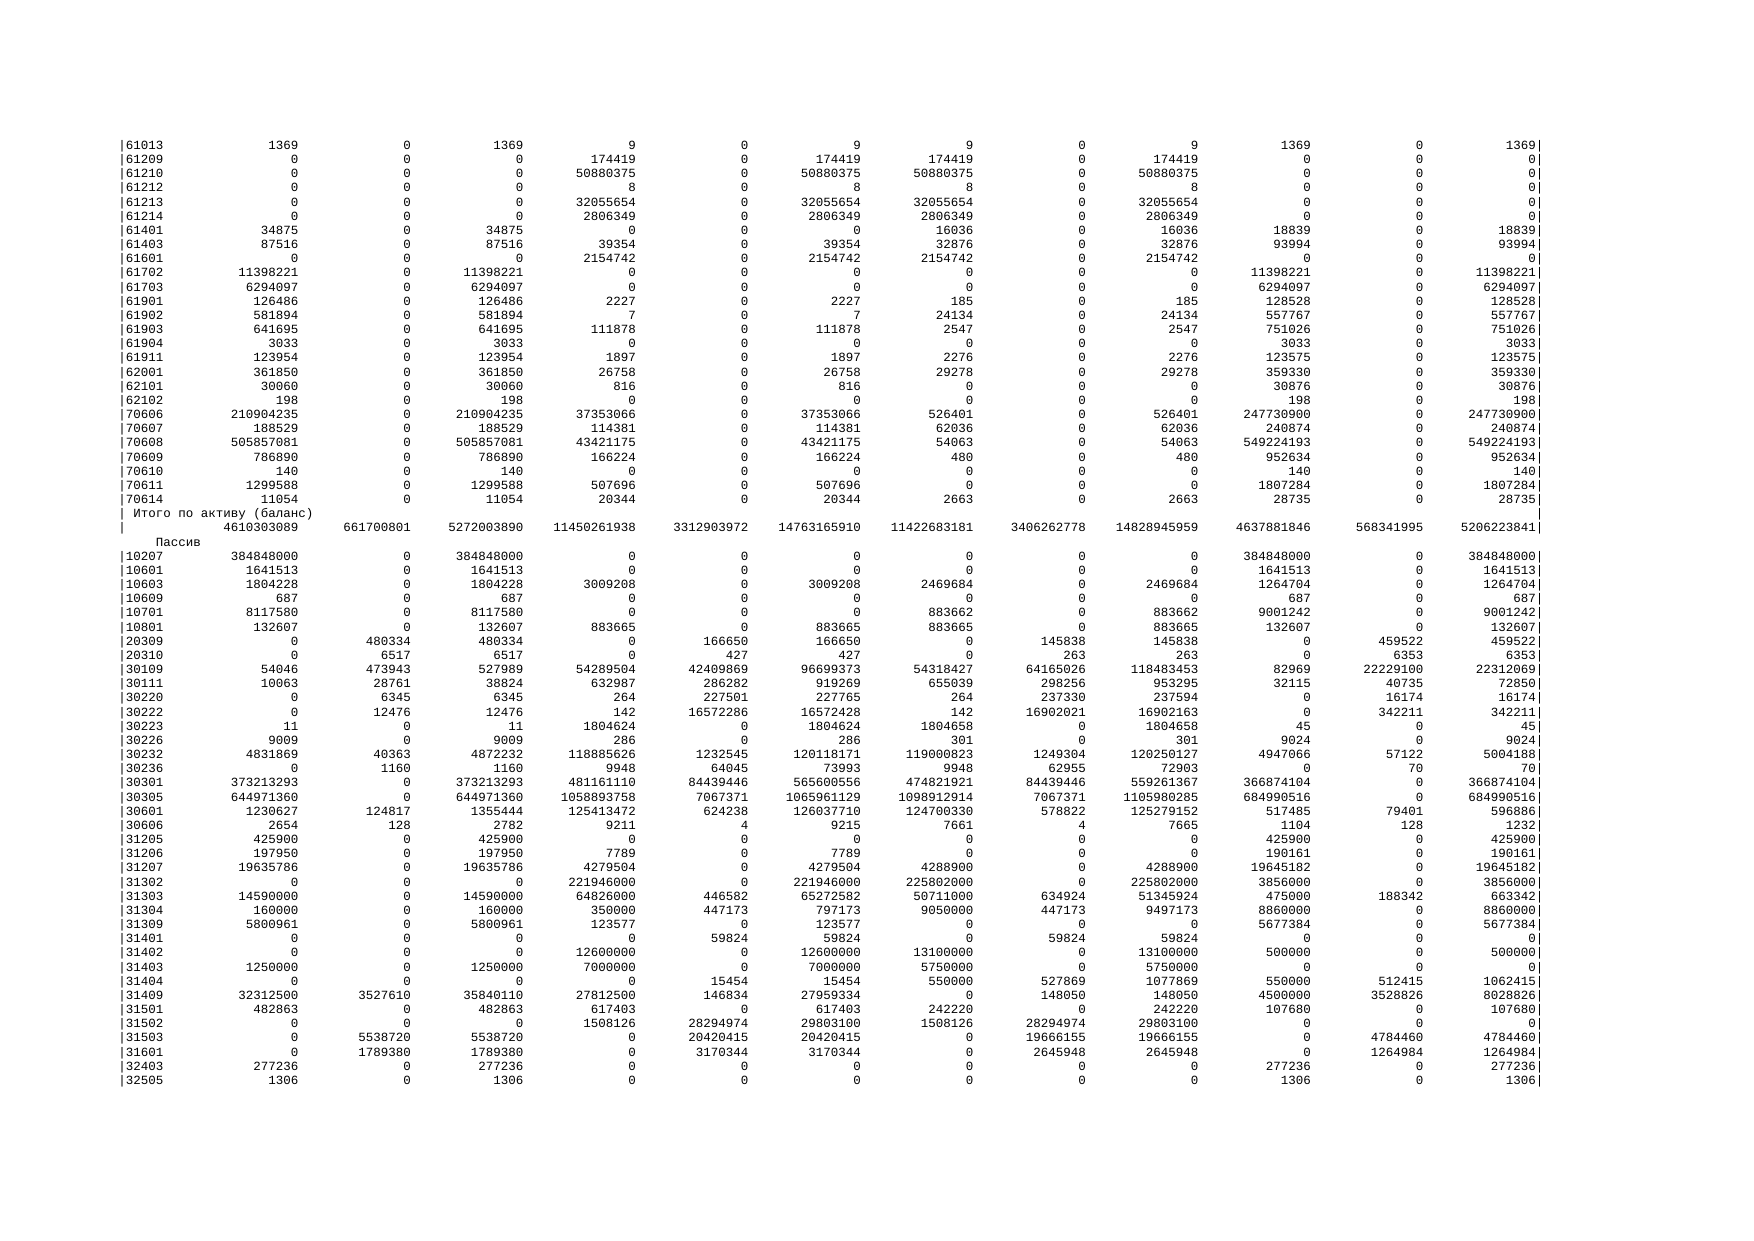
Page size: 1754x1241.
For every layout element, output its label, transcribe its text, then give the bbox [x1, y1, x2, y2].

text |61213 0 0 0 32055654 0 32055654 32055654 0 32055654 0 0 0| [118, 196, 1636, 210]
text |61902 581894 0 581894 7 0 7 24134 0 24134 557767 0 557767| [118, 309, 1636, 323]
text |31501 482863 0 482863 617403 0 617403 242220 0 242220 107680 0 107680| [118, 1003, 1636, 1017]
text |70606 210904235 0 210904235 37353066 0 37353066 526401 0 526401 247730900 0 247730900| [118, 408, 1636, 422]
text |31206 197950 0 197950 7789 0 7789 0 0 0 190161 0 190161| [118, 847, 1636, 861]
text |30111 10063 28761 38824 632987 286282 919269 655039 298256 953295 32115 40735 72850| [118, 677, 1636, 691]
text |31309 5800961 0 5800961 123577 0 123577 0 0 0 5677384 0 5677384| [118, 918, 1636, 932]
text |32505 1306 0 1306 0 0 0 0 0 0 1306 0 1306| [118, 1074, 1636, 1088]
text |30220 0 6345 6345 264 227501 227765 264 237330 237594 0 16174 16174| [118, 691, 1636, 706]
text |10801 132607 0 132607 883665 0 883665 883665 0 883665 132607 0 132607| [118, 621, 1636, 635]
text |31503 0 5538720 5538720 0 20420415 20420415 0 19666155 19666155 0 4784460 4784460| [118, 1031, 1636, 1046]
text |31205 425900 0 425900 0 0 0 0 0 0 425900 0 425900| [118, 833, 1636, 847]
text |31402 0 0 0 12600000 0 12600000 13100000 0 13100000 500000 0 500000| [118, 946, 1636, 961]
text |31502 0 0 0 1508126 28294974 29803100 1508126 28294974 29803100 0 0 0| [118, 1017, 1636, 1031]
text |30232 4831869 40363 4872232 118885626 1232545 120118171 119000823 1249304 120250127 4947066 57122 5004188| [118, 748, 1636, 762]
text |61209 0 0 0 174419 0 174419 174419 0 174419 0 0 0| [118, 153, 1636, 167]
text |70611 1299588 0 1299588 507696 0 507696 0 0 0 1807284 0 1807284| [118, 479, 1636, 493]
text |31601 0 1789380 1789380 0 3170344 3170344 0 2645948 2645948 0 1264984 1264984| [118, 1046, 1636, 1060]
text |10609 687 0 687 0 0 0 0 0 0 687 0 687| [118, 592, 1636, 606]
text |31302 0 0 0 221946000 0 221946000 225802000 0 225802000 3856000 0 3856000| [118, 876, 1636, 890]
text |10601 1641513 0 1641513 0 0 0 0 0 0 1641513 0 1641513| [118, 564, 1636, 578]
text |10603 1804228 0 1804228 3009208 0 3009208 2469684 0 2469684 1264704 0 1264704| [118, 578, 1636, 592]
text |10207 384848000 0 384848000 0 0 0 0 0 0 384848000 0 384848000| [118, 550, 1636, 564]
text |61903 641695 0 641695 111878 0 111878 2547 0 2547 751026 0 751026| [118, 323, 1636, 337]
text |31401 0 0 0 0 59824 59824 0 59824 59824 0 0 0| [118, 932, 1636, 946]
text | Итого по активу (баланс) | [118, 507, 1636, 521]
text |61703 6294097 0 6294097 0 0 0 0 0 0 6294097 0 6294097| [118, 281, 1636, 295]
text |30236 0 1160 1160 9948 64045 73993 9948 62955 72903 0 70 70| [118, 762, 1636, 776]
text |61210 0 0 0 50880375 0 50880375 50880375 0 50880375 0 0 0| [118, 167, 1636, 181]
text |61401 34875 0 34875 0 0 0 16036 0 16036 18839 0 18839| [118, 224, 1636, 238]
text |70609 786890 0 786890 166224 0 166224 480 0 480 952634 0 952634| [118, 451, 1636, 465]
text |10701 8117580 0 8117580 0 0 0 883662 0 883662 9001242 0 9001242| [118, 606, 1636, 621]
text |20310 0 6517 6517 0 427 427 0 263 263 0 6353 6353| [118, 649, 1636, 663]
text |30305 644971360 0 644971360 1058893758 7067371 1065961129 1098912914 7067371 1105980285 684990516 0 684990516| [118, 791, 1636, 805]
text |70614 11054 0 11054 20344 0 20344 2663 0 2663 28735 0 28735| [118, 493, 1636, 507]
text |31404 0 0 0 0 15454 15454 550000 527869 1077869 550000 512415 1062415| [118, 975, 1636, 989]
text |61702 11398221 0 11398221 0 0 0 0 0 0 11398221 0 11398221| [118, 266, 1636, 281]
text |30606 2654 128 2782 9211 4 9215 7661 4 7665 1104 128 1232| [118, 819, 1636, 833]
text |31403 1250000 0 1250000 7000000 0 7000000 5750000 0 5750000 0 0 0| [118, 961, 1636, 975]
text |70607 188529 0 188529 114381 0 114381 62036 0 62036 240874 0 240874| [118, 422, 1636, 436]
text |61214 0 0 0 2806349 0 2806349 2806349 0 2806349 0 0 0| [118, 210, 1636, 224]
text |61212 0 0 0 8 0 8 8 0 8 0 0 0| [118, 181, 1636, 196]
text |61403 87516 0 87516 39354 0 39354 32876 0 32876 93994 0 93994| [118, 238, 1636, 252]
text |31207 19635786 0 19635786 4279504 0 4279504 4288900 0 4288900 19645182 0 19645182| [118, 861, 1636, 876]
text |31409 32312500 3527610 35840110 27812500 146834 27959334 0 148050 148050 4500000 3528826 8028826| [118, 989, 1636, 1003]
text | 4610303089 661700801 5272003890 11450261938 3312903972 14763165910 11422683181 3406262778 14828945959 4637881846 568341995 5206223841| [118, 521, 1636, 536]
text |20309 0 480334 480334 0 166650 166650 0 145838 145838 0 459522 459522| [118, 635, 1636, 649]
text |61904 3033 0 3033 0 0 0 0 0 0 3033 0 3033| [118, 337, 1636, 351]
text |70610 140 0 140 0 0 0 0 0 0 140 0 140| [118, 465, 1636, 479]
text |61911 123954 0 123954 1897 0 1897 2276 0 2276 123575 0 123575| [118, 351, 1636, 366]
text |30301 373213293 0 373213293 481161110 84439446 565600556 474821921 84439446 559261367 366874104 0 366874104| [118, 776, 1636, 791]
text |30222 0 12476 12476 142 16572286 16572428 142 16902021 16902163 0 342211 342211| [118, 706, 1636, 720]
text |32403 277236 0 277236 0 0 0 0 0 0 277236 0 277236| [118, 1060, 1636, 1074]
text |61013 1369 0 1369 9 0 9 9 0 9 1369 0 1369| [118, 139, 1636, 153]
text |31303 14590000 0 14590000 64826000 446582 65272582 50711000 634924 51345924 475000 188342 663342| [118, 890, 1636, 904]
text |30601 1230627 124817 1355444 125413472 624238 126037710 124700330 578822 125279152 517485 79401 596886| [118, 805, 1636, 819]
text |30226 9009 0 9009 286 0 286 301 0 301 9024 0 9024| [118, 734, 1636, 748]
text |62102 198 0 198 0 0 0 0 0 0 198 0 198| [118, 394, 1636, 408]
text |62101 30060 0 30060 816 0 816 0 0 0 30876 0 30876| [118, 380, 1636, 394]
text |31304 160000 0 160000 350000 447173 797173 9050000 447173 9497173 8860000 0 8860000| [118, 904, 1636, 918]
text |61901 126486 0 126486 2227 0 2227 185 0 185 128528 0 128528| [118, 295, 1636, 309]
text |61601 0 0 0 2154742 0 2154742 2154742 0 2154742 0 0 0| [118, 252, 1636, 266]
text |30223 11 0 11 1804624 0 1804624 1804658 0 1804658 45 0 45| [118, 720, 1636, 734]
text Пассив [118, 536, 1636, 550]
text |30109 54046 473943 527989 54289504 42409869 96699373 54318427 64165026 118483453 82969 22229100 22312069| [118, 663, 1636, 677]
text |70608 505857081 0 505857081 43421175 0 43421175 54063 0 54063 549224193 0 549224193| [118, 436, 1636, 451]
text |62001 361850 0 361850 26758 0 26758 29278 0 29278 359330 0 359330| [118, 366, 1636, 380]
